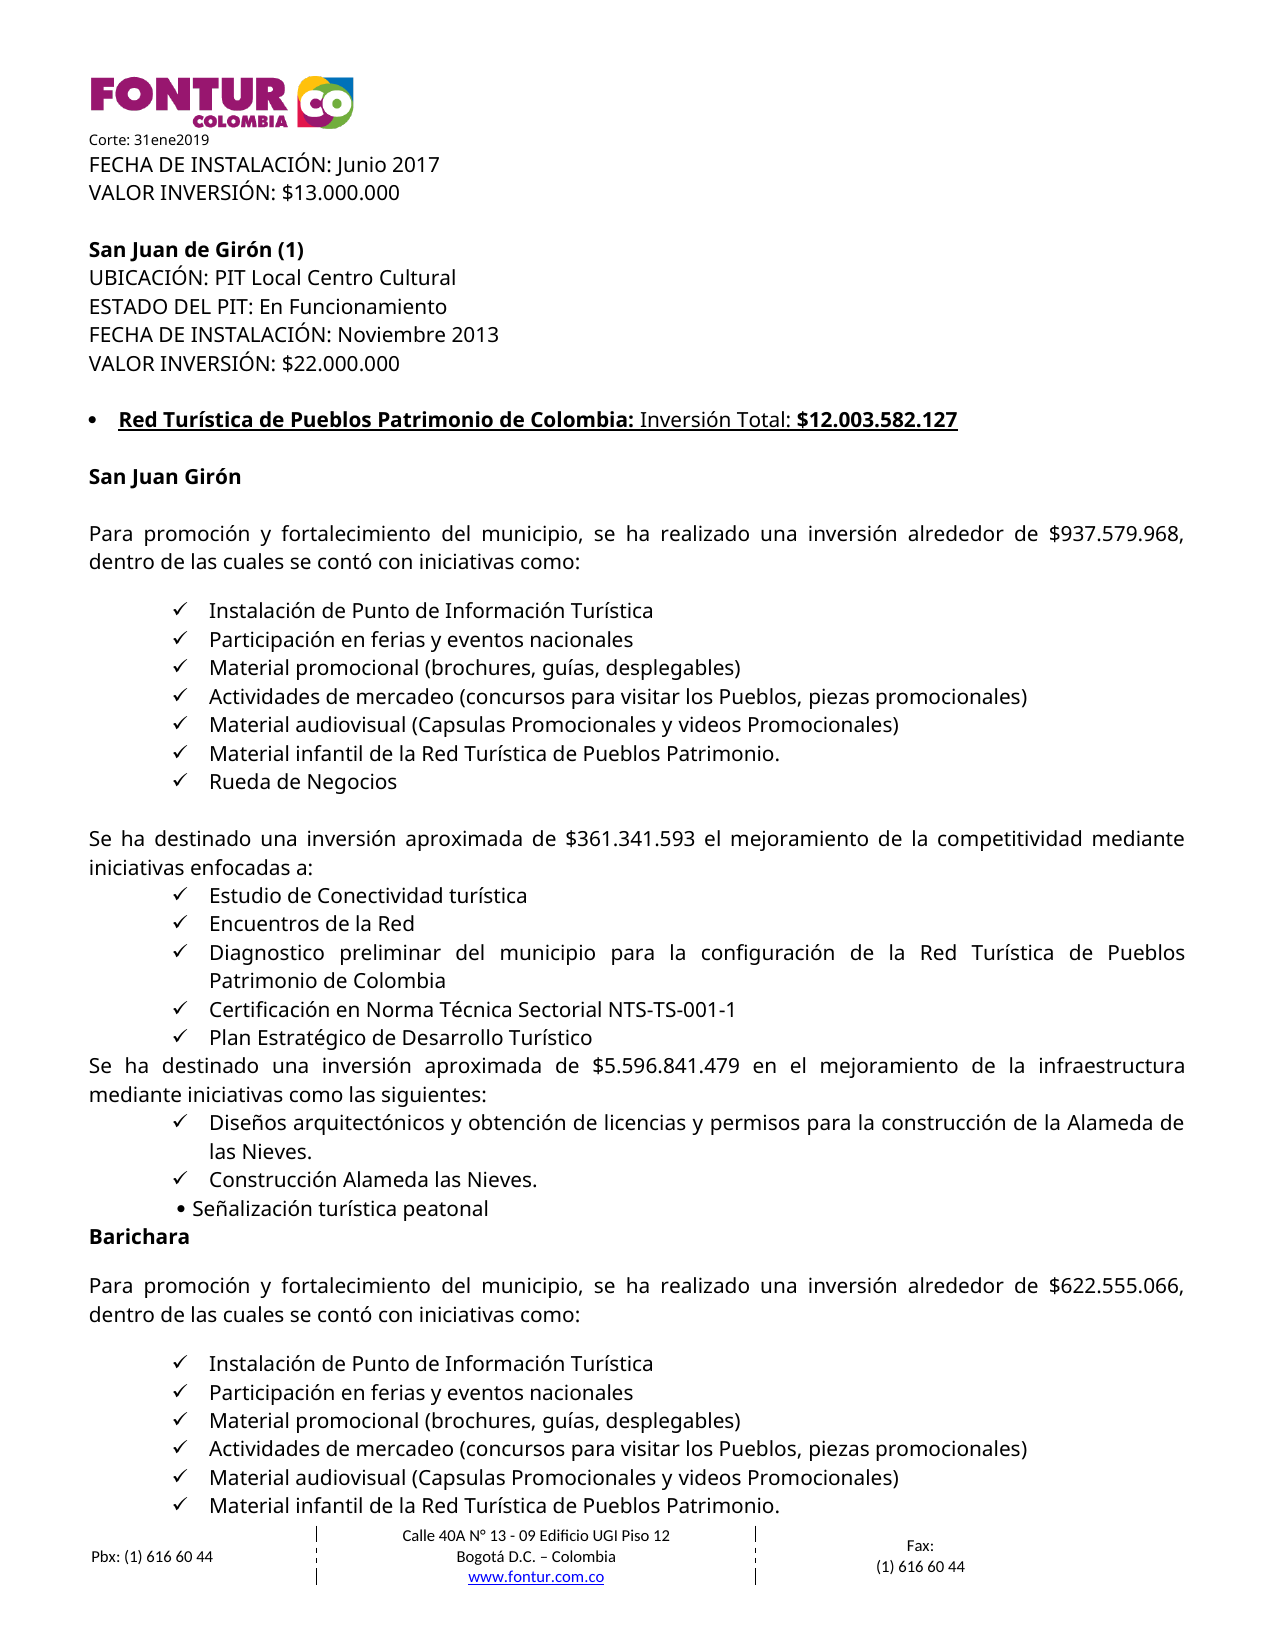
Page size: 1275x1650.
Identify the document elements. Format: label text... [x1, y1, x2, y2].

list Red Turística de Pueblos Patrimonio de Colombia: Inversión Total: $12.003.582.127 [89, 405, 1186, 434]
list Material promocional (brochures, guías, desplegables) [171, 1406, 1186, 1434]
text Para promoción y fortalecimiento del municipio, se ha realizado una inversión alrededor de $937.579.968, dentro de las cuales se contó con iniciativas como: [89, 519, 1186, 576]
list Actividades de mercadeo (concursos para visitar los Pueblos, piezas promocionales) [171, 1434, 1186, 1463]
list Plan Estratégico de Desarrollo Turístico [171, 1023, 1186, 1052]
list Material infantil de la Red Turística de Pueblos Patrimonio. [171, 739, 1186, 767]
list Construcción Alameda las Nieves. [171, 1165, 1186, 1194]
list Material promocional (brochures, guías, desplegables) [171, 653, 1186, 682]
text Para promoción y fortalecimiento del municipio, se ha realizado una inversión alrededor de $622.555.066, dentro de las cuales se contó con iniciativas como: [89, 1272, 1186, 1328]
list San Juan de Girón (1) [89, 235, 1186, 263]
list FECHA DE INSTALACIÓN: Noviembre 2013 [89, 320, 1186, 349]
list Material infantil de la Red Turística de Pueblos Patrimonio. [171, 1491, 1186, 1520]
list Material audiovisual (Capsulas Promocionales y videos Promocionales) [171, 710, 1186, 739]
list Rueda de Negocios [171, 767, 1186, 796]
list Instalación de Punto de Información Turística [171, 597, 1186, 625]
text Se ha destinado una inversión aproximada de $361.341.593 el mejoramiento de la competitividad mediante iniciativas enfocadas a: [89, 824, 1186, 881]
list Encuentros de la Red [171, 909, 1186, 938]
text Se ha destinado una inversión aproximada de $5.596.841.479 en el mejoramiento de la infraestructura mediante iniciativas como las siguientes: [89, 1052, 1186, 1108]
list Participación en ferias y eventos nacionales [171, 1378, 1186, 1406]
list Certificación en Norma Técnica Sectorial NTS-TS-001-1 [171, 995, 1186, 1023]
list Participación en ferias y eventos nacionales [171, 625, 1186, 653]
list ESTADO DEL PIT: En Funcionamiento [89, 292, 1186, 320]
list Actividades de mercadeo (concursos para visitar los Pueblos, piezas promocionales) [171, 682, 1186, 710]
picture [88, 73, 355, 130]
list Diseños arquitectónicos y obtención de licencias y permisos para la construcción de la Alameda de las Nieves. [171, 1108, 1186, 1165]
list UBICACIÓN: PIT Local Centro Cultural [89, 263, 1186, 292]
text Barichara [89, 1222, 1186, 1251]
list Material audiovisual (Capsulas Promocionales y videos Promocionales) [171, 1463, 1186, 1491]
list VALOR INVERSIÓN: $22.000.000 [89, 349, 1186, 377]
list Señalización turística peatonal [177, 1194, 1186, 1222]
list FECHA DE INSTALACIÓN: Junio 2017 [89, 150, 1186, 178]
list Instalación de Punto de Información Turística [171, 1349, 1186, 1378]
list Estudio de Conectividad turística [171, 881, 1186, 909]
list Diagnostico preliminar del municipio para la configuración de la Red Turística de Pueblos Patrimonio de Colombia [171, 938, 1186, 995]
text San Juan Girón [89, 462, 1186, 491]
list VALOR INVERSIÓN: $13.000.000 [89, 178, 1186, 207]
